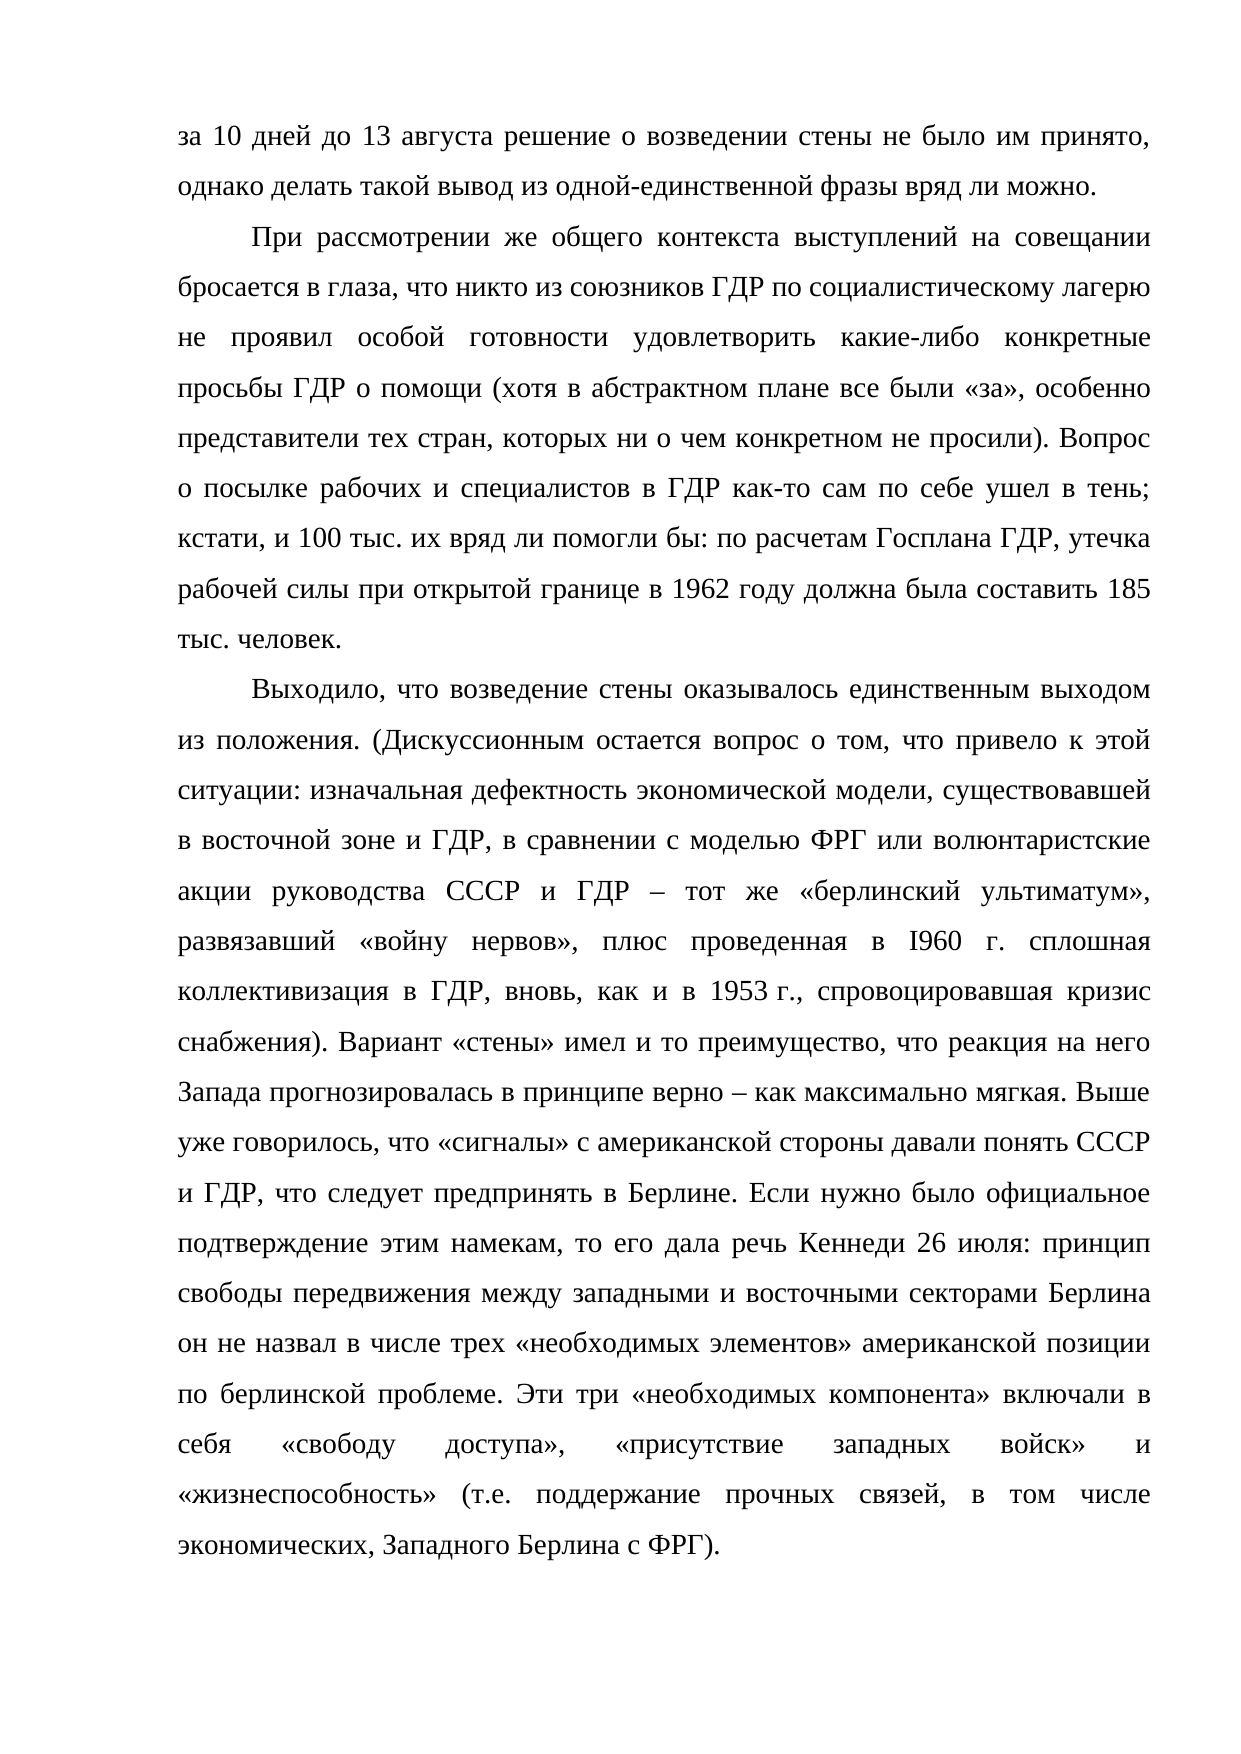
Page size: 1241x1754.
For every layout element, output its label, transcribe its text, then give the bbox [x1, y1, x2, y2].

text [177, 118, 1152, 202]
text Выходило, что возведение стены оказывалось единственным выходом из положения. (Дискуссионным остается вопрос о том, что привело к этой ситуации: изначальная дефектность экономической модели, существовавшей в восточной зоне и ГДР, в сравнении с моделью ФРГ или волюнтаристские акции руководства СССР и ГДР – тот же «берлинский ультиматум», развязавший «войну нервов», плюс проведенная в I960 г. сплошная коллективизация в ГДР, вновь, как и в 1953 г., спровоцировавшая кризис снабжения). Вариант «стены» имел и то преимущество, что реакция на него Запада прогнозировалась в принципе верно – как максимально мягкая. Выше уже говорилось, что «сигналы» с американской стороны давали понять СССР и ГДР, что следует предпринять в Берлине. Если нужно было официальное подтверждение этим намекам, то его дала речь Кеннеди 26 июля: принцип свободы передвижения между западными и восточными секторами Берлина он не назвал в числе трех «необходимых элементов» американской позиции по берлинской проблеме. Эти три «необходимых компонента» включали в себя «свободу доступа», «присутствие западных войск» и «жизнеспособность» (т.е. поддержание прочных связей, в том числе экономических, Западного Берлина с ФРГ). [177, 672, 1152, 1560]
text При рассмотрении же общего контекста выступлений на совещании бросается в глаза, что никто из союзников ГДР по социалистическому лагерю не проявил особой готовности удовлетворить какие-либо конкретные просьбы ГДР о помощи (хотя в абстрактном плане все были «за», особенно представители тех стран, которых ни о чем конкретном не просили). Вопрос о посылке рабочих и специалистов в ГДР как-то сам по себе ушел в тень; кстати, и 100 тыс. их вряд ли помогли бы: по расчетам Госплана ГДР, утечка рабочей силы при открытой границе в 1962 году должна была составить 185 тыс. человек. [177, 219, 1152, 655]
